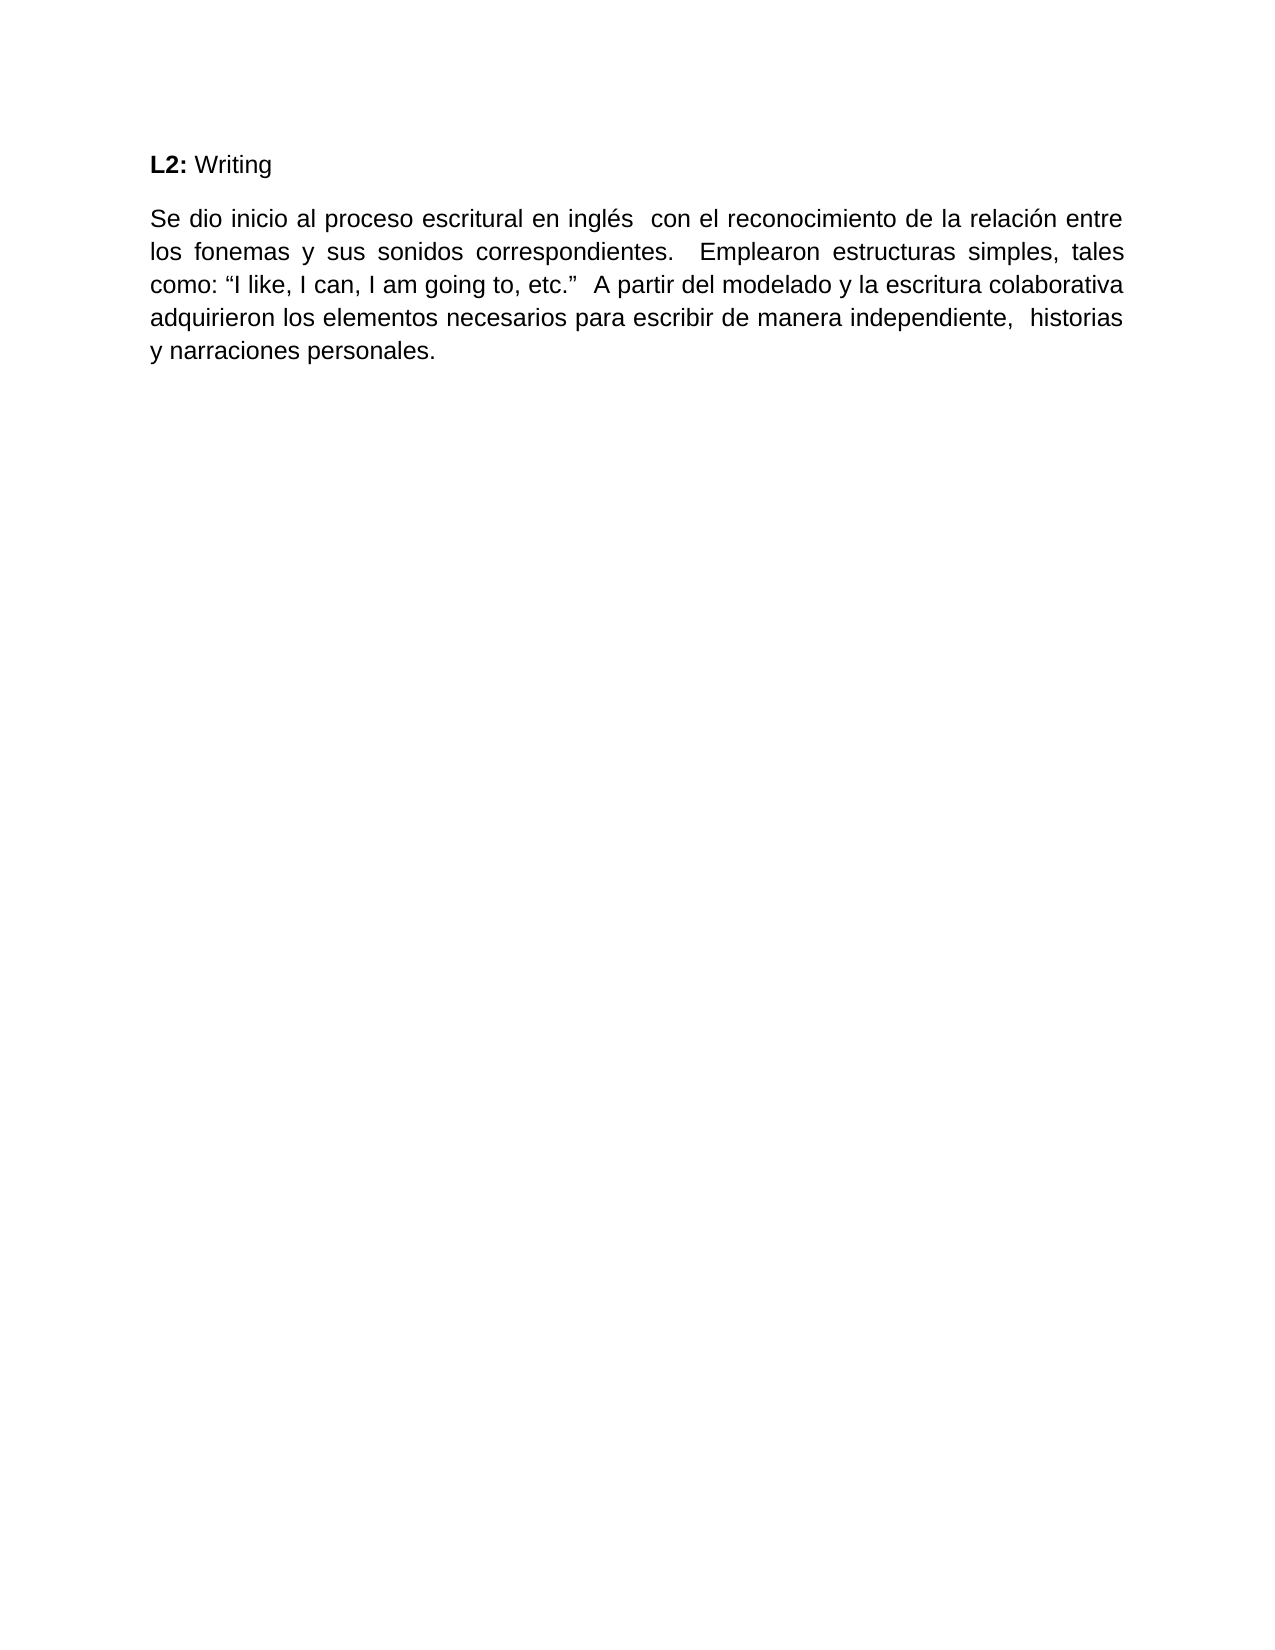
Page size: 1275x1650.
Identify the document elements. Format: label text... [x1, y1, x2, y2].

text Se dio inicio al proceso escritural en inglés con el reconocimiento de la relación entre los fonemas y sus sonidos correspondientes. Emplearon estructuras simples, tales como: “I like, I can, I am going to, etc.” A partir del modelado y la escritura colaborativa adquirieron los elementos necesarios para escribir de manera independiente, historias y narraciones personales. [150, 204, 1125, 365]
text L2: Writing [150, 150, 1125, 179]
